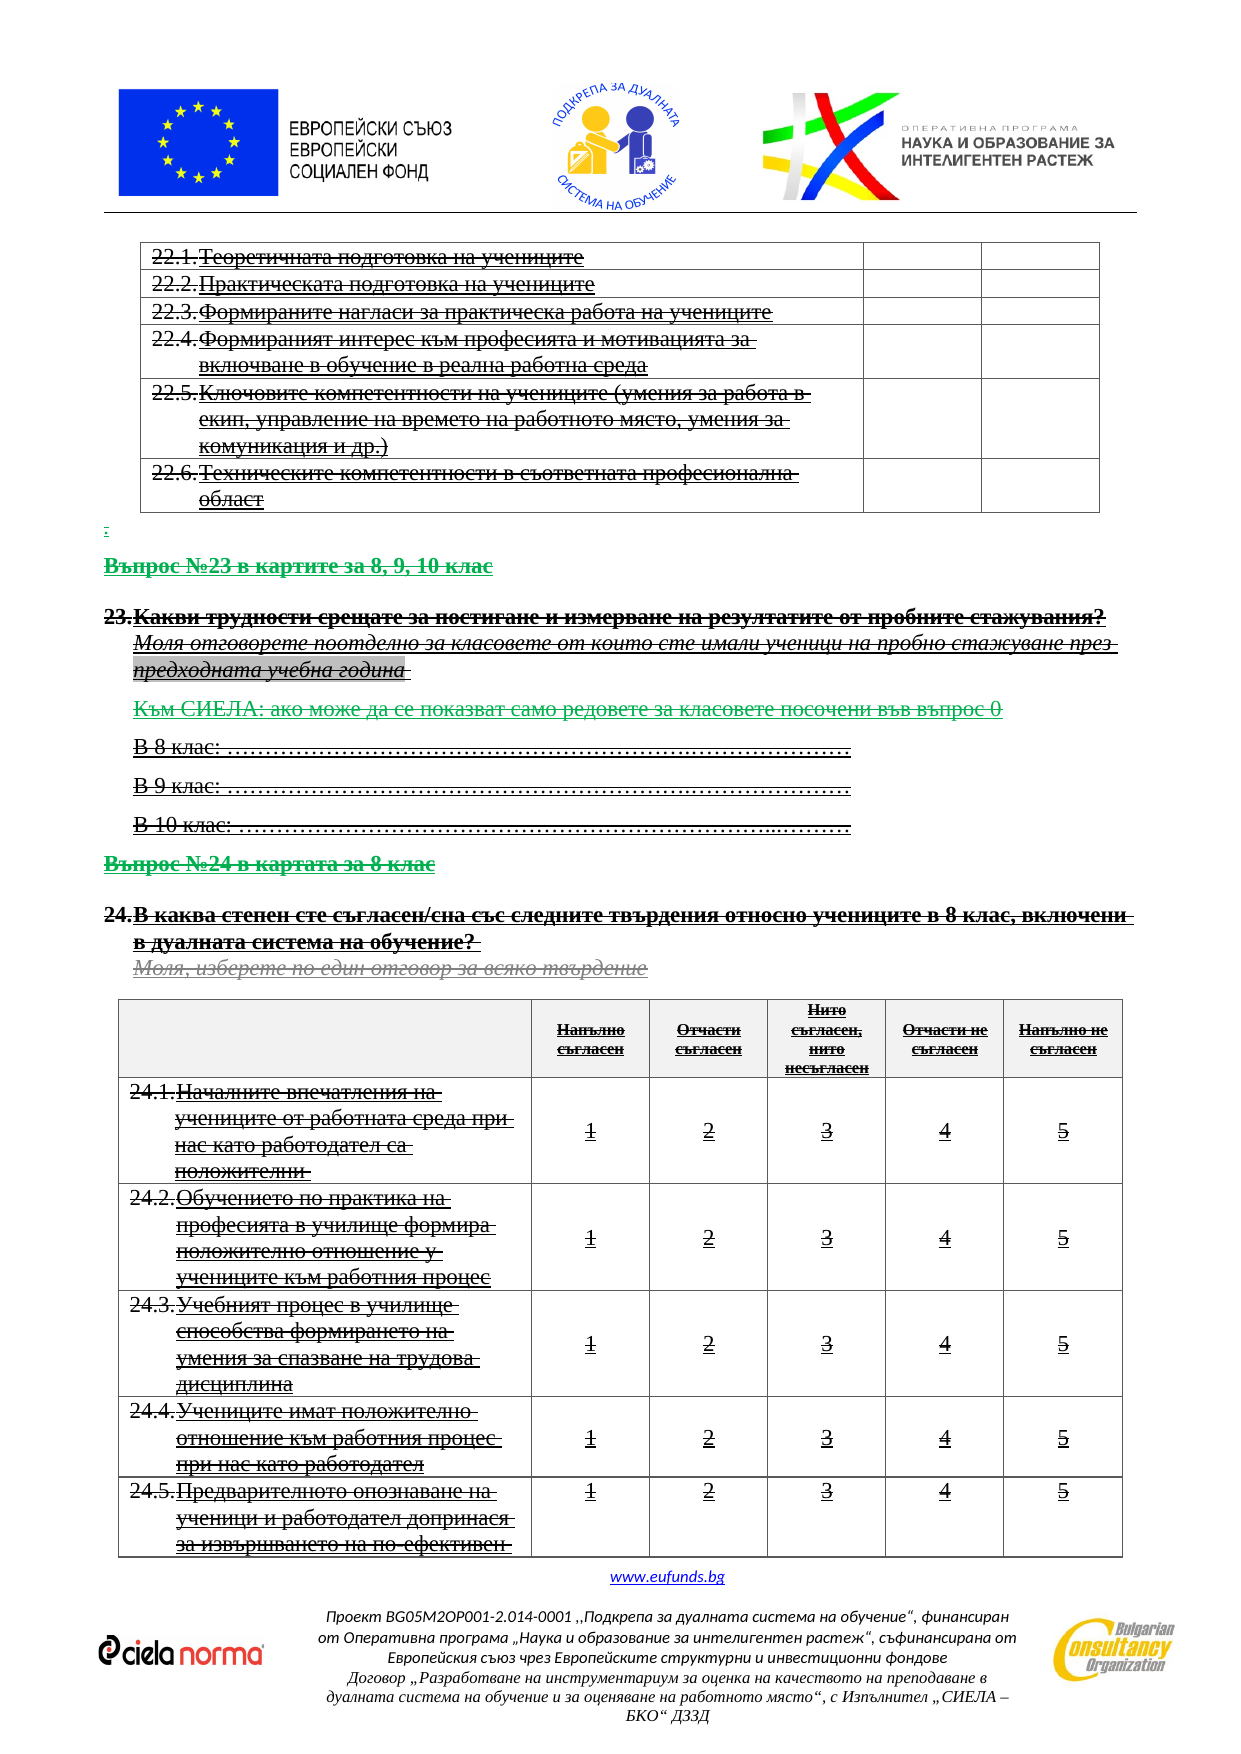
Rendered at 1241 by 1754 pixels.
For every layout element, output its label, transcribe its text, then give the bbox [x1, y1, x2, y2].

table_cell 1 [532, 1184, 649, 1290]
text В 10 клас: ……………………………………………………………...……… [133, 811, 1137, 837]
table_cell [982, 298, 1099, 324]
table_header [119, 1000, 531, 1077]
table_cell Формираните нагласи за практическа работа на учениците [141, 298, 863, 324]
text Към СИЕЛА: ако може да се показват само редовете за класовете посочени във въпрос 0 [133, 694, 1137, 721]
table_header Отчасти съгласен [650, 1000, 767, 1077]
table_cell 5 [1004, 1184, 1122, 1290]
table_cell 5 [1004, 1397, 1122, 1476]
table_cell [864, 379, 981, 458]
table_cell Ключовите компетентности на учениците (умения за работа в екип, управление на времето на работното място, умения за комуникация и др.) [141, 379, 863, 458]
table_header Отчасти не съгласен [886, 1000, 1003, 1077]
text Моля отговорете поотделно за класовете от които сте имали ученици на пробно стажуване през предходната учебна година [133, 629, 1137, 682]
text В 9 клас: …………………………………………………….………………… [133, 772, 1137, 799]
list В каква степен сте съгласен/сна със следните твърдения относно учениците в 8 клас, включени в дуалната система на обучение? [103, 901, 1137, 954]
table_cell 4 [886, 1478, 1003, 1556]
table_cell 4 [886, 1291, 1003, 1396]
table_cell 1 [532, 1397, 649, 1476]
table_cell [982, 459, 1099, 512]
table_cell Теоретичната подготовка на учениците [141, 243, 863, 269]
table_cell Началните впечатления на учениците от работната среда при нас като работодател са положителни [119, 1078, 531, 1183]
table_cell 2 [650, 1184, 767, 1290]
text В 8 клас: …………………………………………………….………………… [133, 733, 1137, 760]
table_cell [864, 243, 981, 269]
table_cell 2 [650, 1291, 767, 1396]
list Моля, изберете по един отговор за всяко твърдение [133, 954, 1137, 980]
table_cell Учебният процес в училище способства формирането на умения за спазване на трудова дисциплина [119, 1291, 531, 1396]
table_cell Предварителното опознаване на ученици и работодател допринася за извършването на по-ефективен подбор на стажанти [119, 1478, 531, 1556]
table_cell 3 [768, 1478, 885, 1556]
picture [748, 73, 1134, 210]
table_cell [864, 298, 981, 324]
table_cell 4 [886, 1397, 1003, 1476]
table_cell 3 [768, 1397, 885, 1476]
table_cell 2 [650, 1397, 767, 1476]
picture [552, 83, 680, 210]
table_header Напълно не съгласен [1004, 1000, 1122, 1077]
table_cell Формираният интерес към професията и мотивацията за включване в обучение в реална работна среда [141, 325, 863, 378]
table_cell 1 [532, 1478, 649, 1556]
table_cell 5 [1004, 1478, 1122, 1556]
table_header Напълно съгласен [532, 1000, 649, 1077]
table_cell 3 [768, 1078, 885, 1183]
table_cell [864, 270, 981, 297]
table_cell [864, 459, 981, 512]
table_cell 2 [650, 1078, 767, 1183]
table_cell Обучението по практика на професията в училище формира положително отношение у учениците към работния процес [119, 1184, 531, 1290]
table_cell 1 [532, 1078, 649, 1183]
table_cell 5 [1004, 1078, 1122, 1183]
list Какви трудности срещате за постигане и измерване на резултатите от пробните стажувания? [103, 603, 1137, 629]
table_cell [982, 243, 1099, 269]
table_cell Техническите компетентности в съответната професионална област [141, 459, 863, 512]
picture [103, 77, 484, 210]
table_cell 4 [886, 1184, 1003, 1290]
text Въпрос №23 в картите за 8, 9, 10 клас [103, 552, 1137, 578]
text . [103, 513, 1137, 539]
table_cell 2 [650, 1478, 767, 1556]
text Въпрос №24 в картата за 8 клас [103, 850, 1137, 876]
table_cell [982, 379, 1099, 458]
picture [1043, 1612, 1185, 1688]
table_cell Учениците имат положително отношение към работния процес при нас като работодател [119, 1397, 531, 1476]
table_cell 3 [768, 1184, 885, 1290]
table_cell [982, 270, 1099, 297]
table_cell Практическата подготовка на учениците [141, 270, 863, 297]
table_cell 3 [768, 1291, 885, 1396]
table_cell 4 [886, 1078, 1003, 1183]
table_cell [864, 325, 981, 378]
table_header Нито съгласен, нито несъгласен [768, 1000, 885, 1077]
table_cell [982, 325, 1099, 378]
table_cell 1 [532, 1291, 649, 1396]
table_cell 5 [1004, 1291, 1122, 1396]
picture [98, 1635, 265, 1665]
